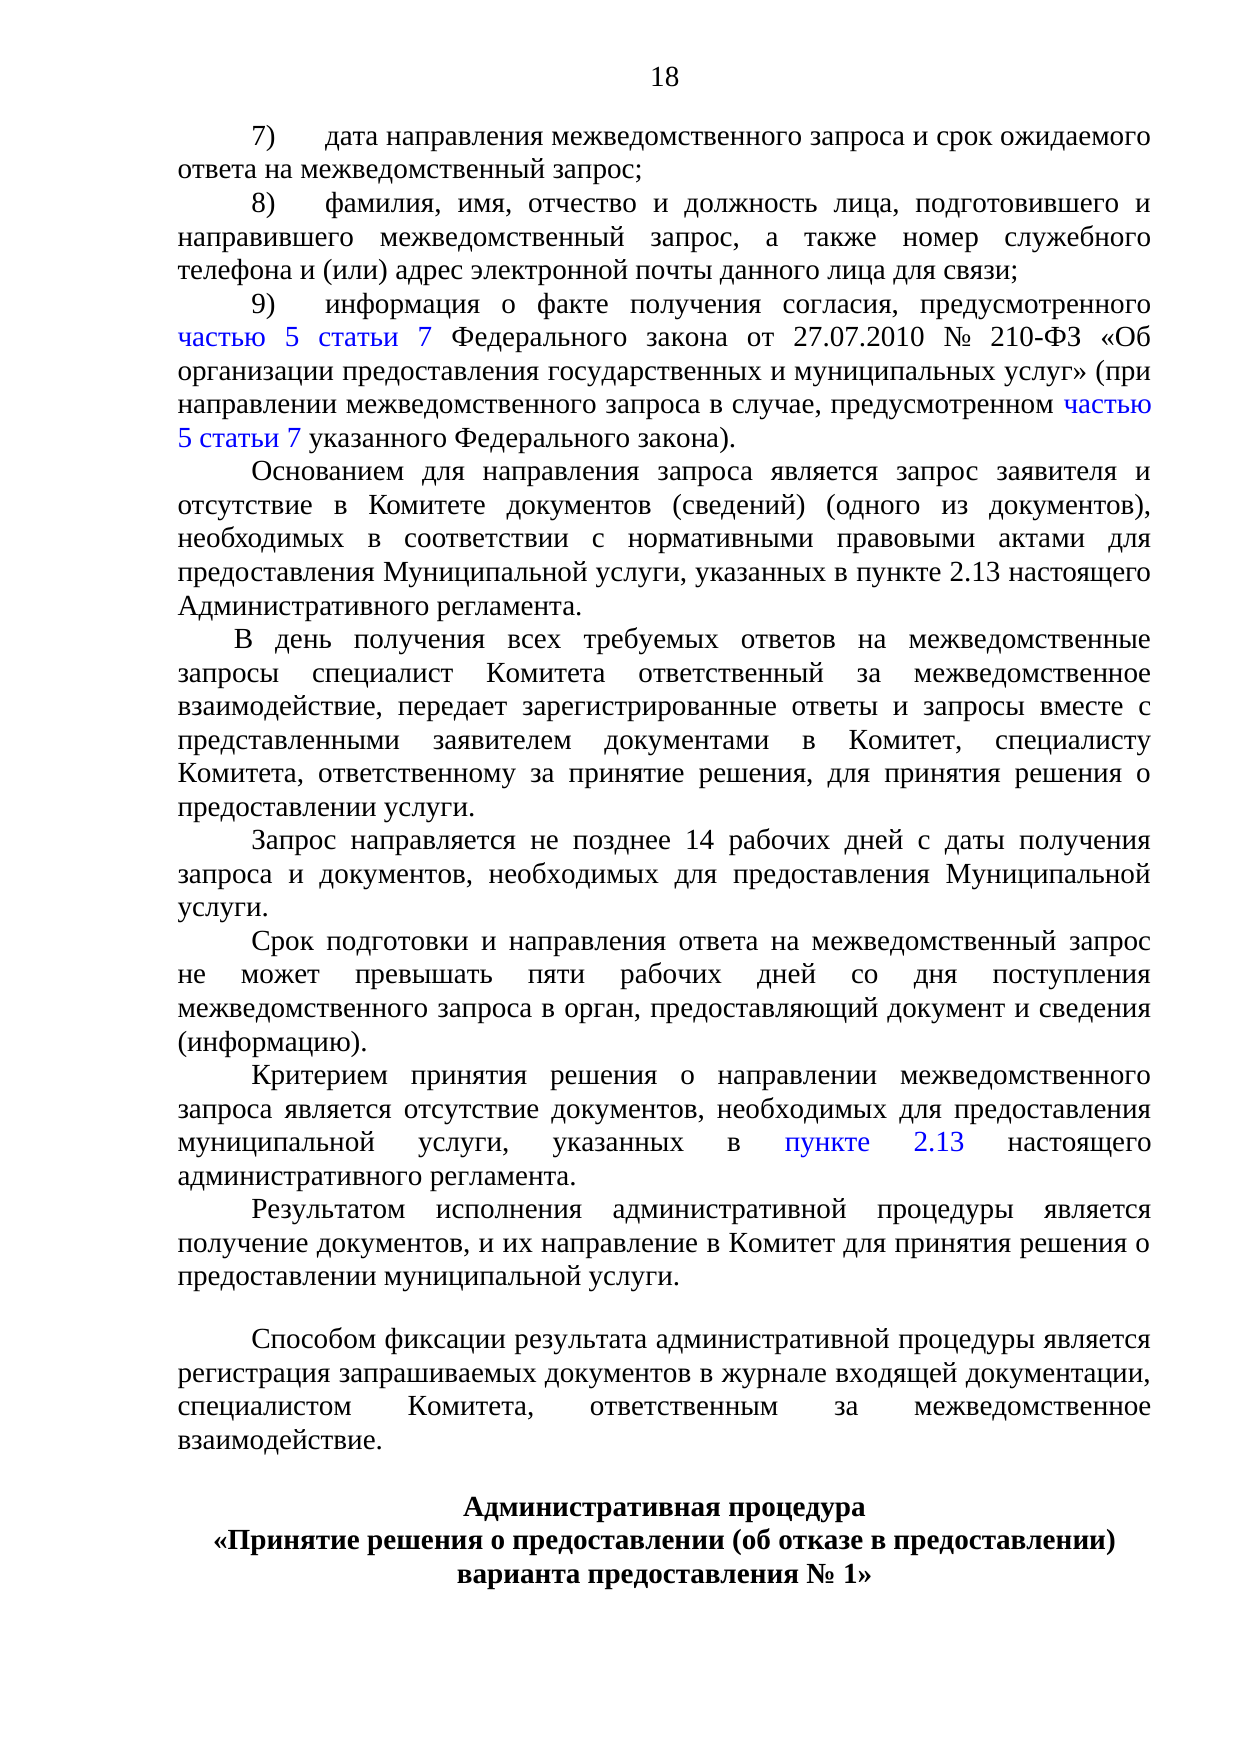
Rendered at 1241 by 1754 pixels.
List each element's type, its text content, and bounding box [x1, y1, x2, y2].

text В день получения всех требуемых ответов на межведомственные запросы специалист Комитета ответственный за межведомственное взаимодействие, передает зарегистрированные ответы и запросы вместе с представленными заявителем документами в Комитет, специалисту Комитета, ответственному за принятие решения, для принятия решения о предоставлении услуги. [177, 621, 1152, 822]
text Основанием для направления запроса является запрос заявителя и отсутствие в Комитете документов (сведений) (одного из документов), необходимых в соответствии с нормативными правовыми актами для предоставления Муниципальной услуги, указанных в пункте 2.13 настоящего Административного регламента. [177, 453, 1152, 621]
text Способом фиксации результата административной процедуры является регистрация запрашиваемых документов в журнале входящей документации, специалистом Комитета, ответственным за межведомственное взаимодействие. [177, 1321, 1152, 1455]
text Критерием принятия решения о направлении межведомственного запроса является отсутствие документов, необходимых для предоставления муниципальной услуги, указанных в пункте 2.13 настоящего административного регламента. [177, 1057, 1152, 1191]
text Административная процедура [177, 1489, 1152, 1522]
list фамилия, имя, отчество и должность лица, подготовившего и направившего межведомственный запрос, а также номер служебного телефона и (или) адрес электронной почты данного лица для связи; [177, 185, 1152, 286]
list дата направления межведомственного запроса и срок ожидаемого ответа на межведомственный запрос; [177, 118, 1152, 185]
title Срок подготовки и направления ответа на межведомственный запрос не может превышать пяти рабочих дней со дня поступления межведомственного запроса в орган, предоставляющий документ и сведения (информацию). [177, 923, 1152, 1057]
text Результатом исполнения административной процедуры является получение документов, и их направление в Комитет для принятия решения о предоставлении муниципальной услуги. [177, 1191, 1152, 1292]
title «Принятие решения о предоставлении (об отказе в предоставлении) варианта предоставления № 1» [177, 1522, 1152, 1589]
title Запрос направляется не позднее 14 рабочих дней с даты получения запроса и документов, необходимых для предоставления Муниципальной услуги. [177, 822, 1152, 923]
list информация о факте получения согласия, предусмотренного частью 5 статьи 7 Федерального закона от 27.07.2010 № 210-ФЗ «Об организации предоставления государственных и муниципальных услуг» (при направлении межведомственного запроса в случае, предусмотренном частью 5 статьи 7 указанного Федерального закона). [177, 286, 1152, 453]
